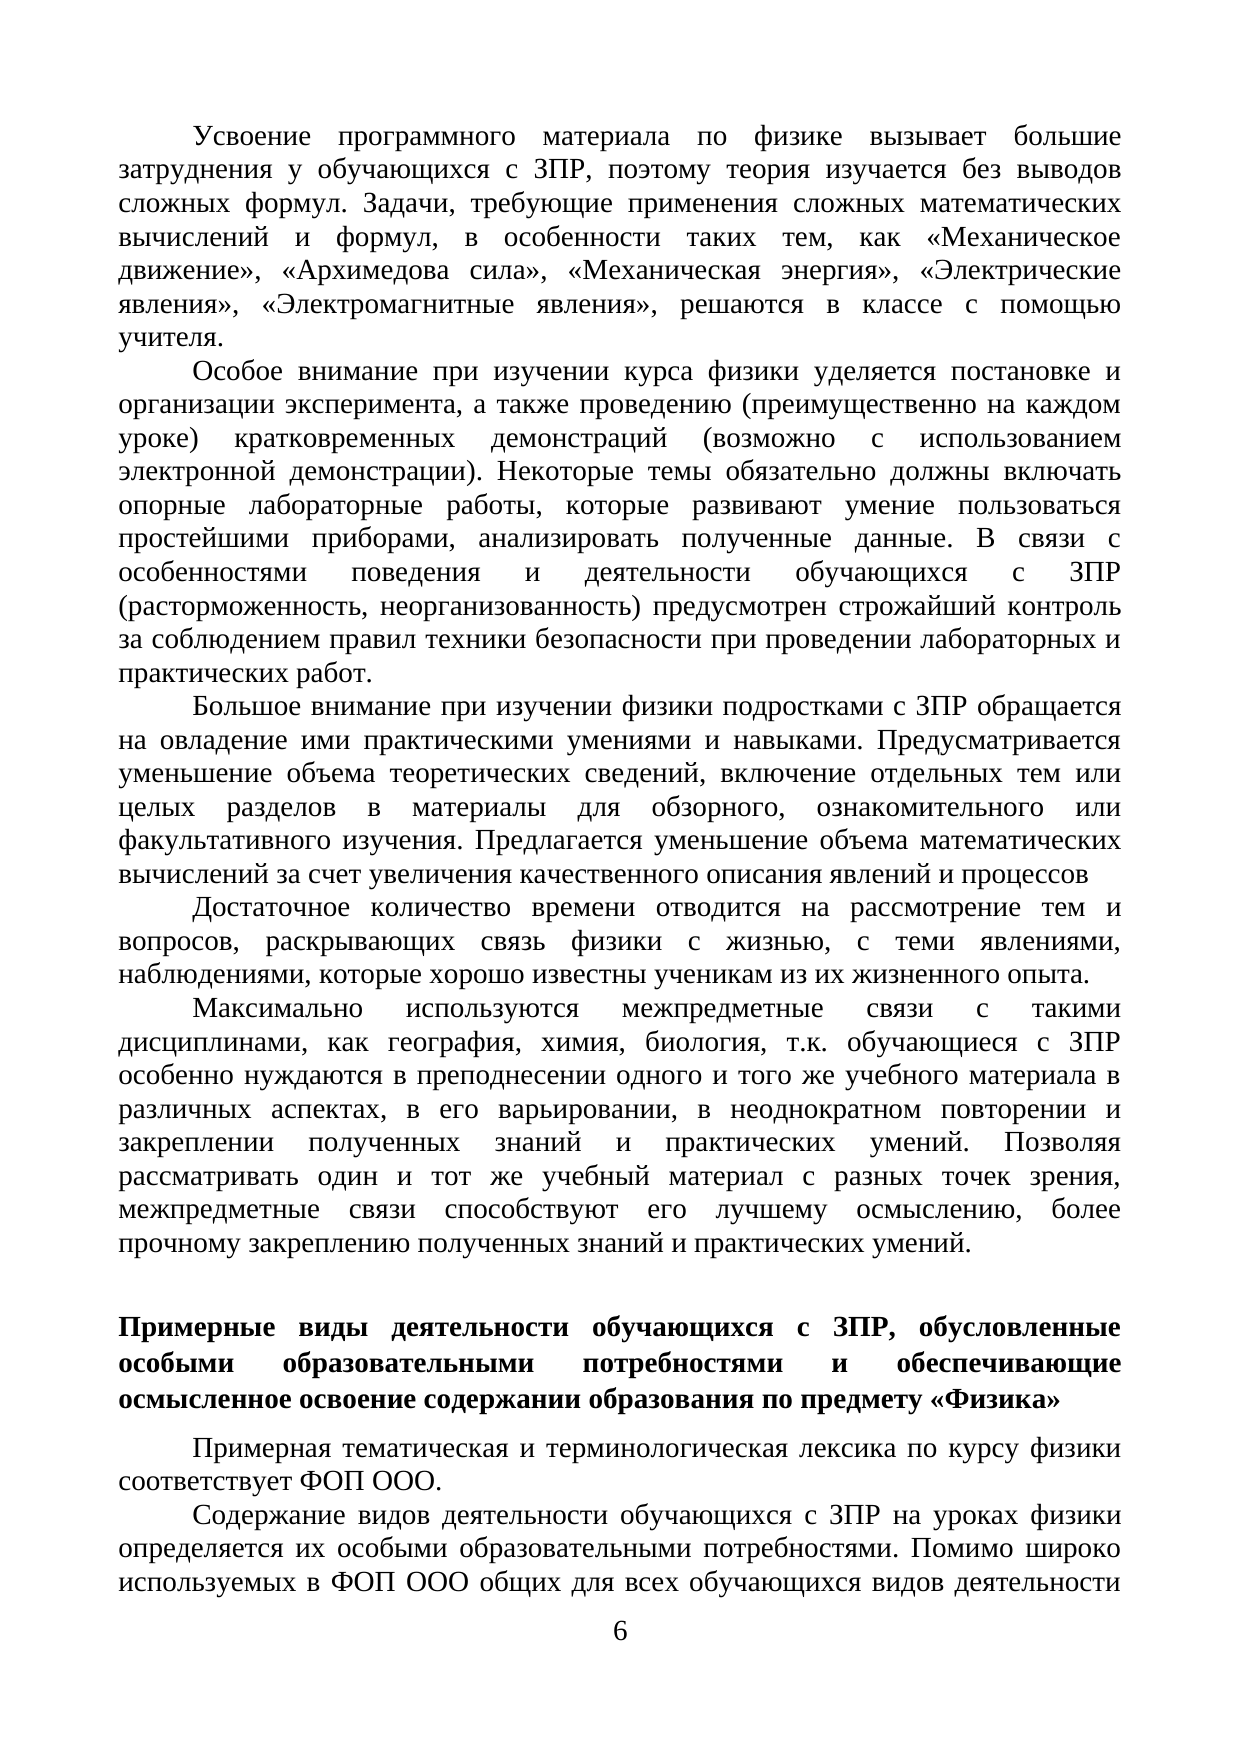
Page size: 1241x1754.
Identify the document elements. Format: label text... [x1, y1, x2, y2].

text Усвоение программного материала по физике вызывает большие затруднения у обучающихся с ЗПР, поэтому теория изучается без выводов сложных формул. Задачи, требующие применения сложных математических вычислений и формул, в особенности таких тем, как «Механическое движение», «Архимедова сила», «Механическая энергия», «Электрические явления», «Электромагнитные явления», решаются в классе с помощью учителя. [118, 118, 1122, 353]
text Примерная тематическая и терминологическая лексика по курсу физики соответствует ФОП ООО. [118, 1430, 1122, 1497]
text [118, 1497, 1122, 1597]
text Максимально используются межпредметные связи с такими дисциплинами, как география, химия, биология, т.к. обучающиеся с ЗПР особенно нуждаются в преподнесении одного и того же учебного материала в различных аспектах, в его варьировании, в неоднократном повторении и закреплении полученных знаний и практических умений. Позволяя рассматривать один и тот же учебный материал с разных точек зрения, межпредметные связи способствуют его лучшему осмыслению, более прочному закреплению полученных знаний и практических умений. [118, 990, 1122, 1258]
text Достаточное количество времени отводится на рассмотрение тем и вопросов, раскрывающих связь физики с жизнью, с теми явлениями, наблюдениями, которые хорошо известны ученикам из их жизненного опыта. [118, 889, 1122, 990]
text Особое внимание при изучении курса физики уделяется постановке и организации эксперимента, а также проведению (преимущественно на каждом уроке) кратковременных демонстраций (возможно с использованием электронной демонстрации). Некоторые темы обязательно должны включать опорные лабораторные работы, которые развивают умение пользоваться простейшими приборами, анализировать полученные данные. В связи с особенностями поведения и деятельности обучающихся с ЗПР (расторможенность, неорганизованность) предусмотрен строжайший контроль за соблюдением правил техники безопасности при проведении лабораторных и практических работ. [118, 353, 1122, 688]
text Большое внимание при изучении физики подростками с ЗПР обращается на овладение ими практическими умениями и навыками. Предусматривается уменьшение объема теоретических сведений, включение отдельных тем или целых разделов в материалы для обзорного, ознакомительного или факультативного изучения. Предлагается уменьшение объема математических вычислений за счет увеличения качественного описания явлений и процессов [118, 688, 1122, 889]
subtitle Примерные виды деятельности обучающихся с ЗПР, обусловленные особыми образовательными потребностями и обеспечивающие осмысленное освоение содержании образования по предмету «Физика» [118, 1309, 1122, 1414]
